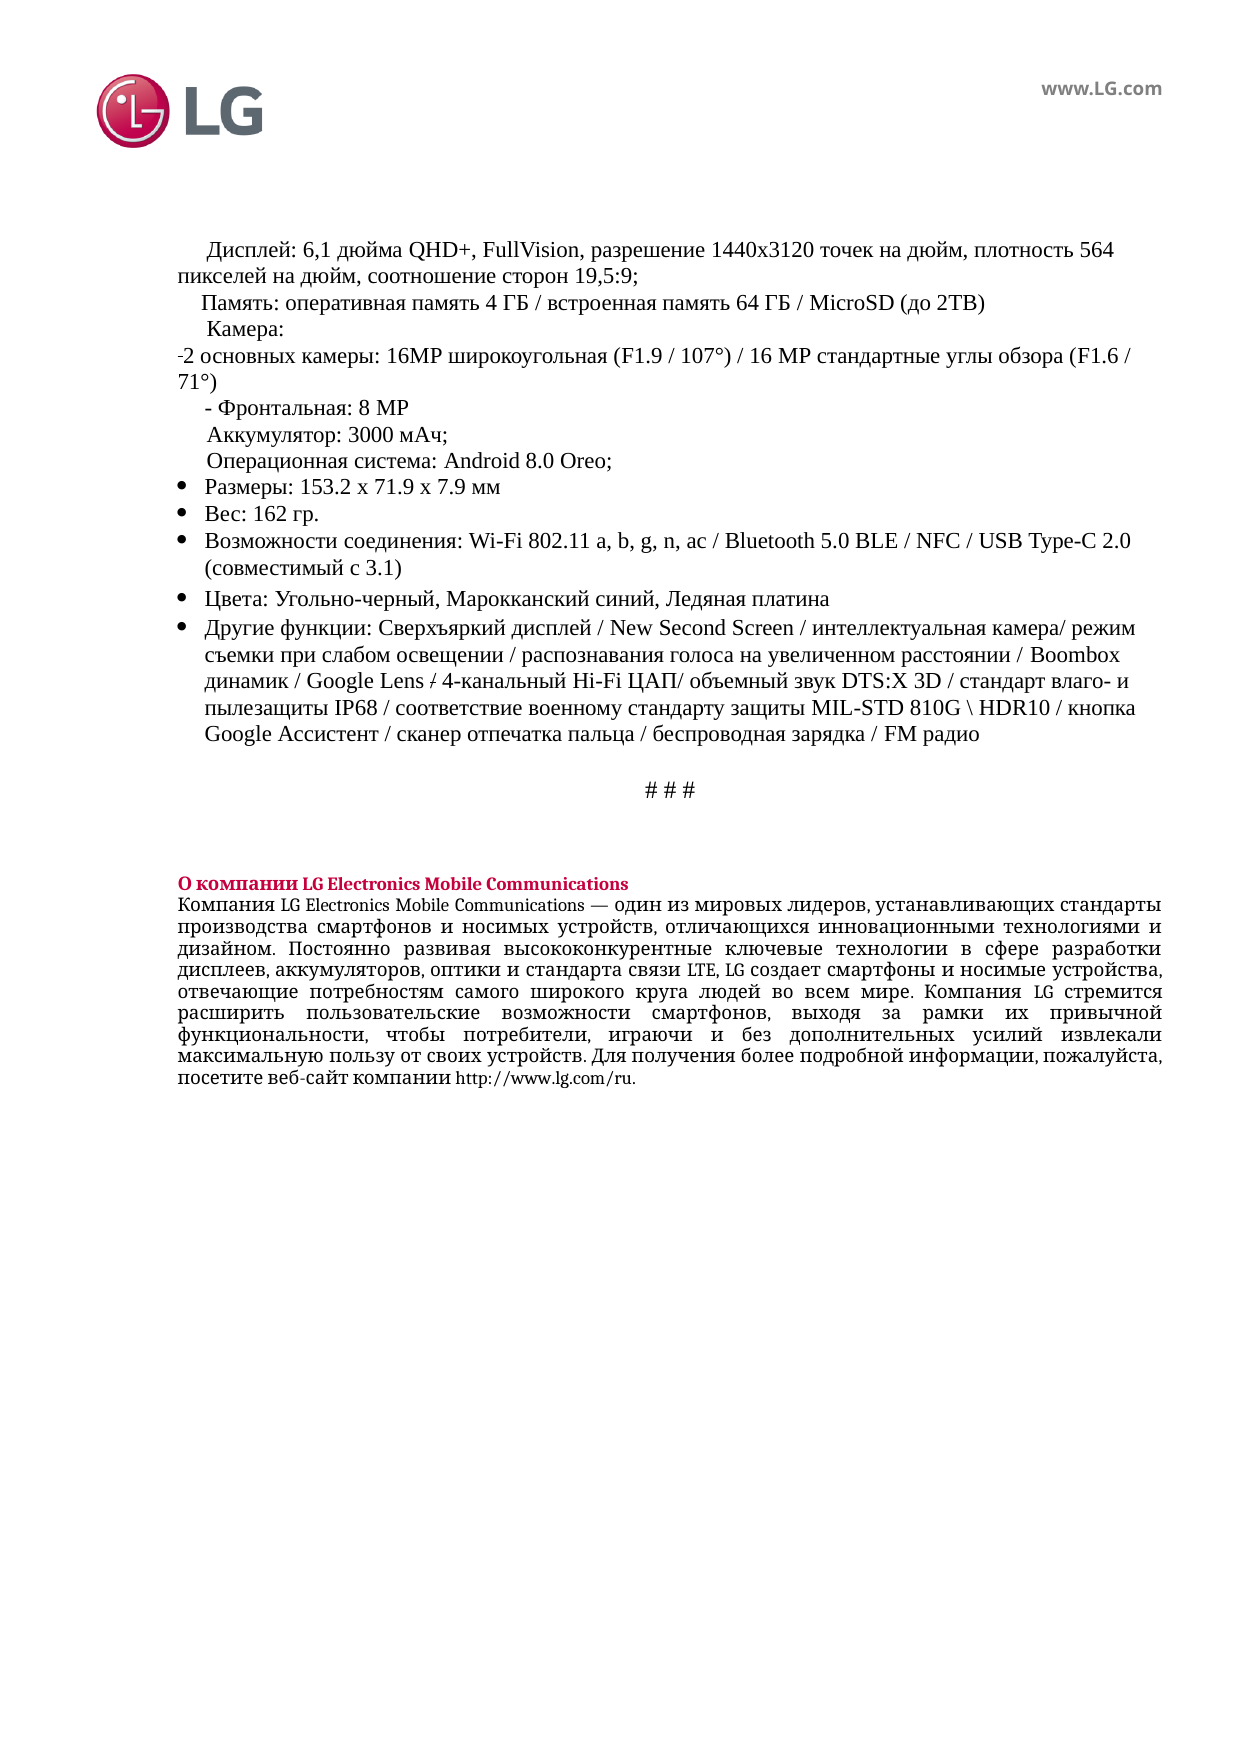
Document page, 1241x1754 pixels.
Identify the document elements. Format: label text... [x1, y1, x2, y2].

text - Фронтальная: 8 MP [177, 394, 1162, 421]
text О компании LG Electronics Mobile Communications [177, 873, 1162, 895]
text Компания LG Electronics Mobile Communications — один из мировых лидеров, устанавливающих стандарты производства смартфонов и носимых устройств, отличающихся инновационными технологиями и дизайном. Постоянно развивая высококонкурентные ключевые технологии в сфере разработки дисплеев, аккумуляторов, оптики и стандарта связи LTE, LG создает смартфоны и носимые устройства, отвечающие потребностям самого широкого круга людей во всем мире. Компания LG стремится расширить пользовательские возможности смартфонов, выходя за рамки их привычной функциональности, чтобы потребители, играючи и без дополнительных усилий извлекали максимальную пользу от своих устройств. Для получения более подробной информации, пожалуйста, посетите веб-сайт компании http://www.lg.com/ru. [177, 895, 1162, 1089]
picture [94, 72, 267, 152]
text  Аккумулятор: 3000 мАч; [177, 421, 1162, 447]
text 2 основных камеры: 16MP широкоугольная (F1.9 / 107°) / 16 MP стандартные углы обзора (F1.6 / 71°) [177, 342, 1162, 394]
list Возможности соединения: Wi-Fi 802.11 a, b, g, n, ac / Bluetooth 5.0 BLE / NFC / USB Type-C 2.0 (совместимый с 3.1) [177, 527, 1162, 580]
text # # # [177, 775, 1162, 804]
list Цвета: Угольно-черный, Марокканский синий, Ледяная платина [177, 580, 1162, 614]
list Размеры: 153.2 x 71.9 x 7.9 мм [177, 473, 1162, 500]
text  Операционная система: Android 8.0 Oreo; [177, 447, 1162, 473]
list Другие функции: Сверхъяркий дисплей / New Second Screen / интеллектуальная камера/ режим съемки при слабом освещении / распознавания голоса на увеличенном расстоянии / Boombox динамик / Google Lens / 4-канальный Hi-Fi ЦАП/ объемный звук DTS:X 3D / стандарт влаго- и пылезащиты IP68 / соответствие военному стандарту защиты MIL-STD 810G \ HDR10 / кнопка Google Ассистент / сканер отпечатка пальца / беспроводная зарядка / FM радио [177, 614, 1162, 746]
text  Память: оперативная память 4 ГБ / встроенная память 64 ГБ / MicroSD (до 2TB) [177, 289, 1162, 315]
text  Камера: [177, 315, 1162, 342]
text  Дисплей: 6,1 дюйма QHD+, FullVision, разрешение 1440х3120 точек на дюйм, плотность 564 пикселей на дюйм, соотношение сторон 19,5:9; [177, 236, 1162, 289]
list Вес: 162 гр. [177, 500, 1162, 527]
